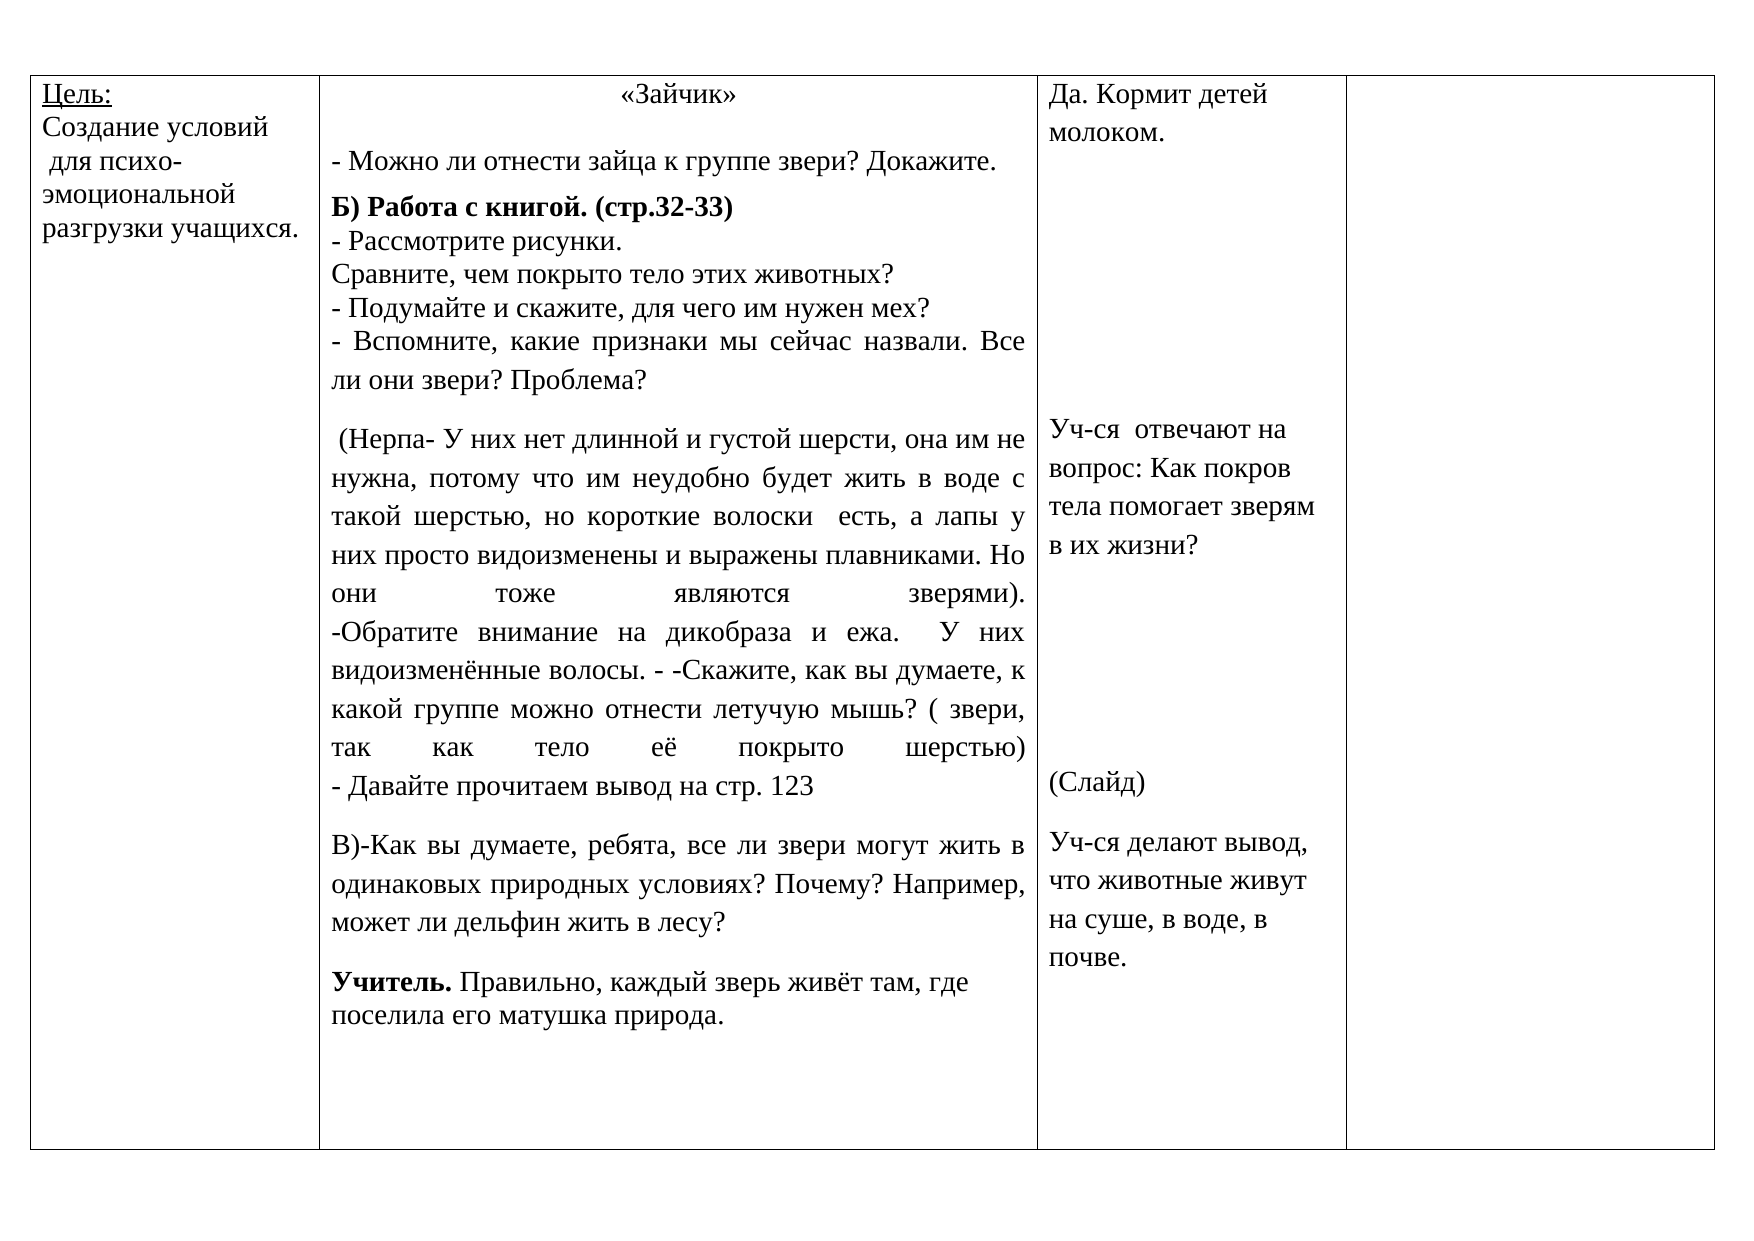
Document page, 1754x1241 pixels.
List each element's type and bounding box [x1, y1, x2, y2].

table_cell [31, 76, 319, 1149]
table_cell [320, 76, 1037, 1149]
table_cell [1347, 76, 1714, 1149]
table_cell [1038, 76, 1346, 1149]
